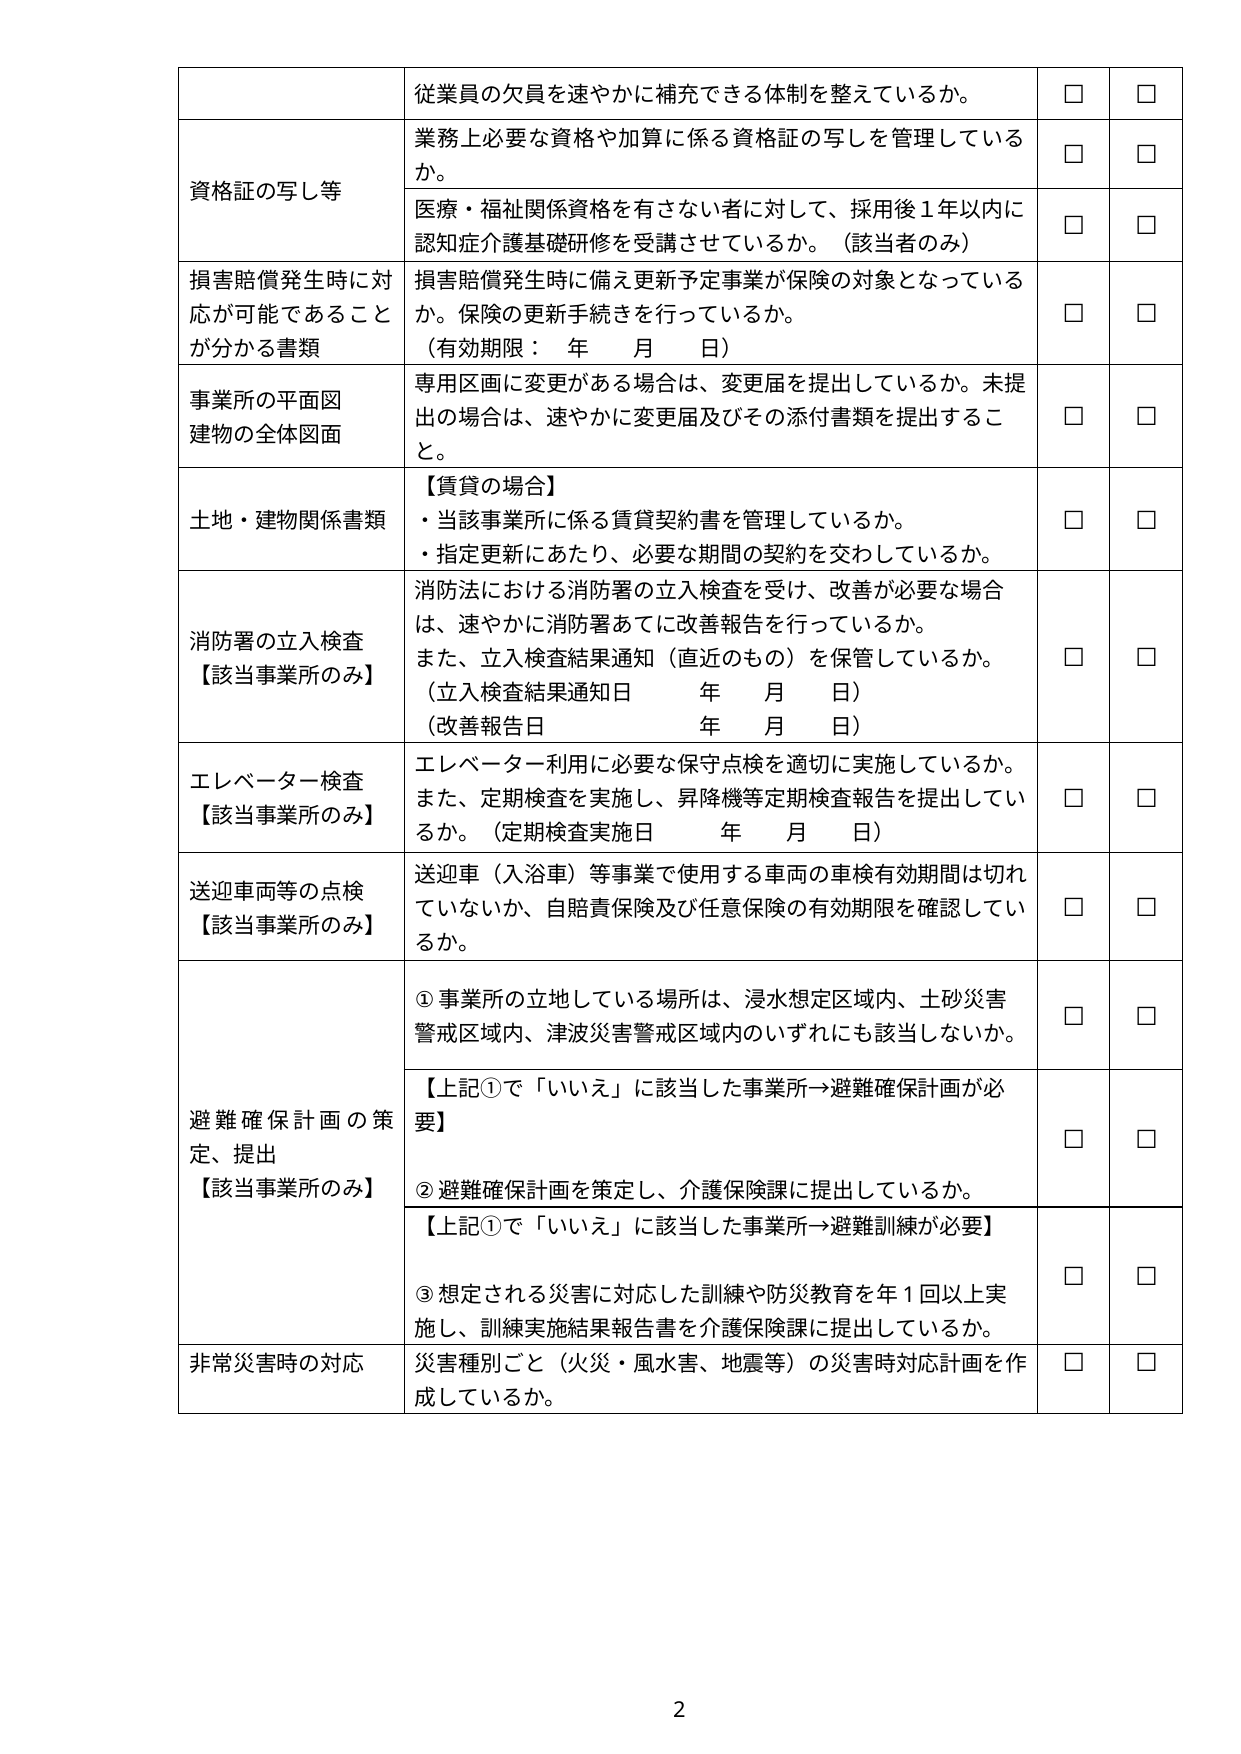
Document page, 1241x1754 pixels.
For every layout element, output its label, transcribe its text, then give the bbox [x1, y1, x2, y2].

table_cell 災害種別ごと（火災・風水害、地震等）の災害時対応計画を作成しているか。 [405, 1345, 1037, 1413]
table_cell 【上記①で「いいえ」に該当した事業所→避難訓練が必要】 ③想定される災害に対応した訓練や防災教育を年1回以上実施し、訓練実施結果報告書を介護保険課に提出しているか。 [405, 1208, 1037, 1344]
table_cell 【賃貸の場合】 ・当該事業所に係る賃貸契約書を管理しているか。 ・指定更新にあたり、必要な期間の契約を交わしているか。 [405, 468, 1037, 570]
table_cell 消防法における消防署の立入検査を受け、改善が必要な場合は、速やかに消防署あてに改善報告を行っているか。 また、立入検査結果通知（直近のもの）を保管しているか。 （立入検査結果通知日 年 月 日） （改善報告日 年 月 日） [405, 571, 1037, 742]
table_cell [1038, 743, 1109, 852]
table_cell [1038, 1070, 1109, 1206]
table_cell 医療・福祉関係資格を有さない者に対して、採用後１年以内に認知症介護基礎研修を受講させているか。（該当者のみ） [405, 189, 1037, 261]
table_cell [1038, 1345, 1109, 1413]
table_cell 【上記①で「いいえ」に該当した事業所→避難確保計画が必要】 ②避難確保計画を策定し、介護保険課に提出しているか。 [405, 1070, 1037, 1206]
table_cell [1038, 120, 1109, 188]
table_cell 送迎車（入浴車）等事業で使用する車両の車検有効期間は切れていないか、自賠責保険及び任意保険の有効期限を確認しているか。 [405, 853, 1037, 960]
table_cell [1038, 262, 1109, 364]
table_cell [1110, 68, 1182, 119]
table_cell [1038, 853, 1109, 960]
table_cell [1038, 365, 1109, 467]
table_cell [1110, 1208, 1182, 1344]
table_cell [1038, 68, 1109, 119]
table_cell [1038, 1208, 1109, 1344]
table_cell 業務上必要な資格や加算に係る資格証の写しを管理しているか。 [405, 120, 1037, 188]
table_cell [1110, 189, 1182, 261]
table_cell [1038, 189, 1109, 261]
table_cell 従業員の欠員を速やかに補充できる体制を整えているか。 [405, 68, 1037, 119]
table_cell [1110, 1070, 1182, 1206]
table_cell 送迎車両等の点検 【該当事業所のみ】 [179, 853, 404, 960]
table_cell 資格証の写し等 [179, 120, 404, 261]
table_cell [1110, 961, 1182, 1069]
table_cell 損害賠償発生時に備え更新予定事業が保険の対象となっているか。保険の更新手続きを行っているか。 （有効期限： 年 月 日） [405, 262, 1037, 364]
table_cell [1110, 571, 1182, 742]
table_cell 専用区画に変更がある場合は、変更届を提出しているか。未提出の場合は、速やかに変更届及びその添付書類を提出すること。 [405, 365, 1037, 467]
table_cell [179, 1345, 404, 1413]
table_cell [1110, 853, 1182, 960]
table_cell 損害賠償発生時に対応が可能であることが分かる書類 [179, 262, 404, 364]
table_cell 事業所の平面図 建物の全体図面 [179, 365, 404, 467]
table_cell エレベーター検査 【該当事業所のみ】 [179, 743, 404, 852]
table_cell [1038, 571, 1109, 742]
table_cell ①事業所の立地している場所は、浸水想定区域内、土砂災害警戒区域内、津波災害警戒区域内のいずれにも該当しないか。 [405, 961, 1037, 1069]
table_cell [1038, 961, 1109, 1069]
table_cell エレベーター利用に必要な保守点検を適切に実施しているか。 また、定期検査を実施し、昇降機等定期検査報告を提出しているか。（定期検査実施日 年 月 日） [405, 743, 1037, 852]
table_cell [1110, 1345, 1182, 1413]
table_cell 消防署の立入検査 【該当事業所のみ】 [179, 571, 404, 742]
table_cell [1110, 365, 1182, 467]
table_cell 土地・建物関係書類 [179, 468, 404, 570]
table_cell [1110, 743, 1182, 852]
table_cell [1110, 262, 1182, 364]
table_cell [1038, 468, 1109, 570]
table_cell 避難確保計画の策定、提出 【該当事業所のみ】 [179, 961, 404, 1344]
table_cell [1110, 468, 1182, 570]
table_cell [1110, 120, 1182, 188]
